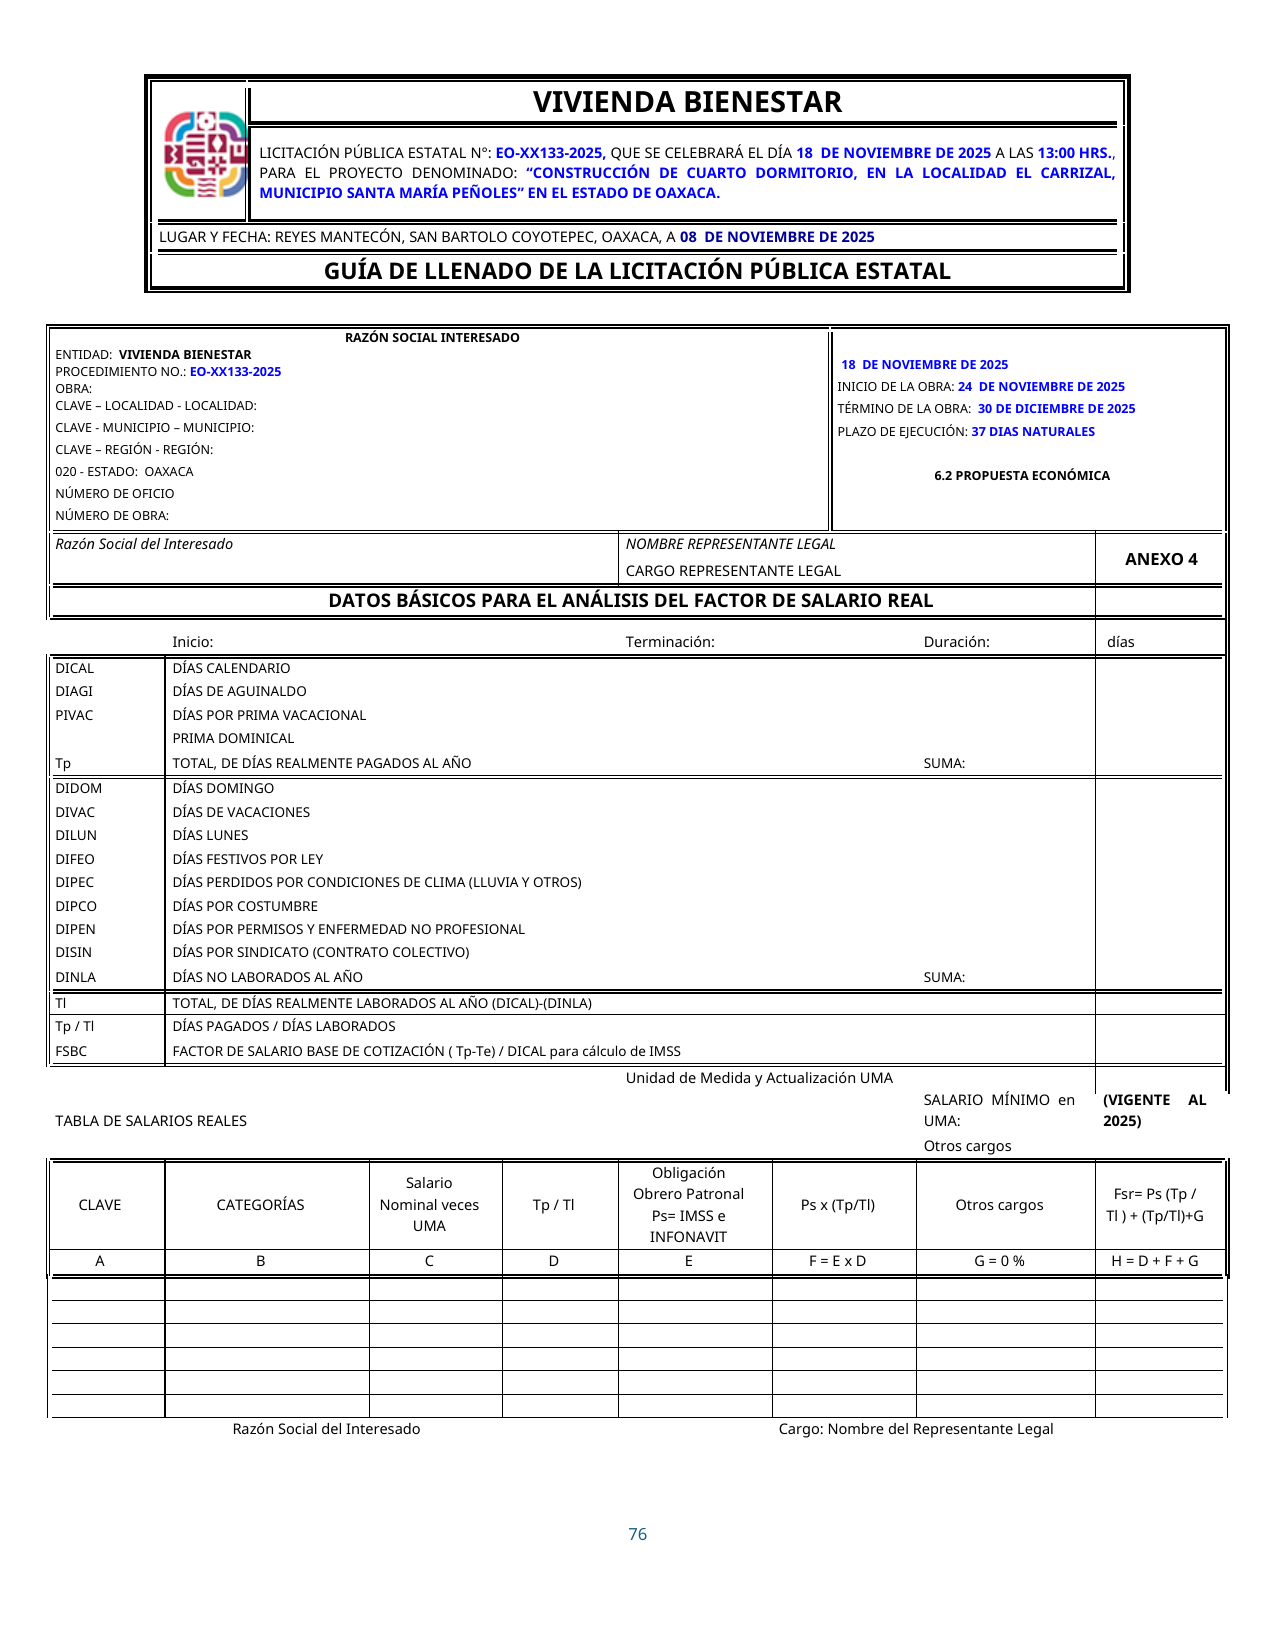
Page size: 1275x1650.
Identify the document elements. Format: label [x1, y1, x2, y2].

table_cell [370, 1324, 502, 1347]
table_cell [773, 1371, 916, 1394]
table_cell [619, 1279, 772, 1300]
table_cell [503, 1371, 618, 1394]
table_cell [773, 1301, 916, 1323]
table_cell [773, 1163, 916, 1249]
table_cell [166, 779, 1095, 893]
picture [251, 103, 260, 121]
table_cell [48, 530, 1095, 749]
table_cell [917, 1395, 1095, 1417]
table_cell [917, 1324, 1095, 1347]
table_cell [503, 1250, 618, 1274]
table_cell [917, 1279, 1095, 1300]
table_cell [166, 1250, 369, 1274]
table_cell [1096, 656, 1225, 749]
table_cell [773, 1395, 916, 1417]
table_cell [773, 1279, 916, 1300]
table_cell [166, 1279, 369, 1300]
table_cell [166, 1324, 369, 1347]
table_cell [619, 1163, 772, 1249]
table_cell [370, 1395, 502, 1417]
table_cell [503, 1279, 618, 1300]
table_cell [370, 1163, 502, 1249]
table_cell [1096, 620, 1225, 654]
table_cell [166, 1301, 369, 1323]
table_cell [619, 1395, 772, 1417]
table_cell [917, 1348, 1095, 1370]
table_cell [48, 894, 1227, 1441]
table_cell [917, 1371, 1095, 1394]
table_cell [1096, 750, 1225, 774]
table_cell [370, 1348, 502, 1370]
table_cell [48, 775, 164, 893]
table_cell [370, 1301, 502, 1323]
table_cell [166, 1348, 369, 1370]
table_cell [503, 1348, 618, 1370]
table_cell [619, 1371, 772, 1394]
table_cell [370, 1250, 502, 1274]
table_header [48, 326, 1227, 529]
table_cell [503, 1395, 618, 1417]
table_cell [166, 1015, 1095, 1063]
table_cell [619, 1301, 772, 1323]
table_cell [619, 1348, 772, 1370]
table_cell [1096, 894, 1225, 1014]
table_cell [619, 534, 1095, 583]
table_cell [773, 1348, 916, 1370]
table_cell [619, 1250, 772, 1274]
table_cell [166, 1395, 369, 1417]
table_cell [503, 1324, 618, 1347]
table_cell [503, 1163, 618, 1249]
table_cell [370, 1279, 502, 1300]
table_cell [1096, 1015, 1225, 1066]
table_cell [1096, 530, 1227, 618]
picture [153, 103, 245, 203]
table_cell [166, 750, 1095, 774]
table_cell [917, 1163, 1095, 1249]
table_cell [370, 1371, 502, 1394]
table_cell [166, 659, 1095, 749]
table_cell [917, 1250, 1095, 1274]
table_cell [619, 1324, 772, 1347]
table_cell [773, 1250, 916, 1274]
picture [251, 128, 260, 203]
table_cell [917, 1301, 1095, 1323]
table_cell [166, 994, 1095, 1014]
picture [246, 103, 260, 203]
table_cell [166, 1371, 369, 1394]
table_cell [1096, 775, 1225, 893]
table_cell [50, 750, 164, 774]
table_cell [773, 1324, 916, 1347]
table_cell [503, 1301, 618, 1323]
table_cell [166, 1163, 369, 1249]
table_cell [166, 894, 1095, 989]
